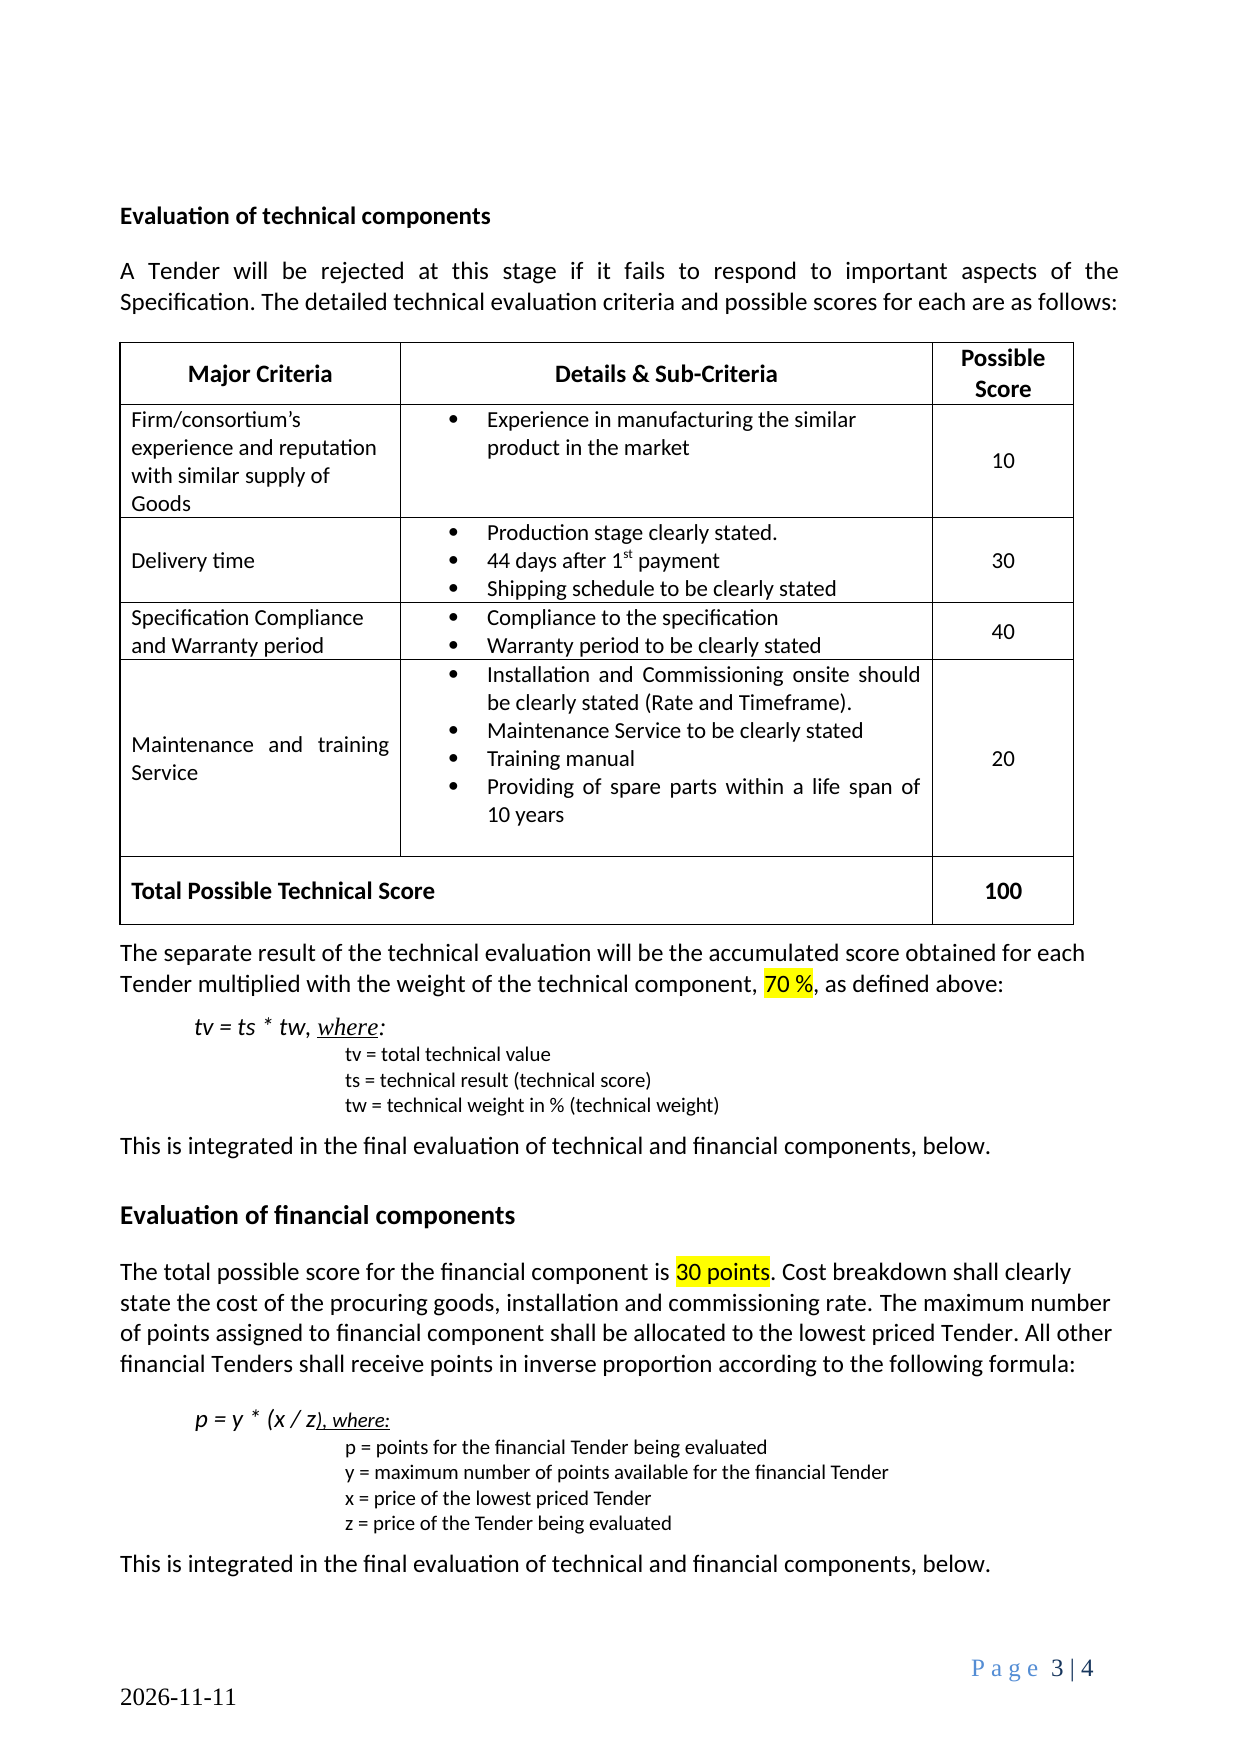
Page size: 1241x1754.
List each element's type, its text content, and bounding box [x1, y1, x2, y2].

table_cell 40 [933, 603, 1073, 659]
table_header Possible Score [933, 343, 1073, 404]
subtitle Evaluation of technical components [120, 200, 1120, 231]
table_cell Total Possible Technical Score [121, 857, 932, 924]
table_cell Delivery time [121, 518, 400, 602]
table_cell 100 [933, 857, 1073, 924]
list p = points for the financial Tender being evaluated [345, 1434, 1120, 1459]
table_cell Specification Compliance and Warranty period [121, 603, 400, 659]
text This is integrated in the final evaluation of technical and financial components, below. [120, 1548, 1120, 1578]
table_cell 10 [933, 405, 1073, 517]
list ts = technical result (technical score) [345, 1067, 1120, 1092]
text p = y * (x / z), where: [120, 1403, 1120, 1434]
list tw = technical weight in % (technical weight) [345, 1092, 1120, 1118]
list y = maximum number of points available for the financial Tender [345, 1459, 1120, 1485]
list z = price of the Tender being evaluated [345, 1510, 1120, 1536]
table_cell Installation and Commissioning onsite should be clearly stated (Rate and Timeframe). Maintenance Service to be clearly stated Training manual Providing of spare parts within a life span of 10 years [401, 660, 932, 856]
text The separate result of the technical evaluation will be the accumulated score obtained for each Tender multiplied with the weight of the technical component, 70 %, as defined above: [120, 937, 1120, 998]
text A Tender will be rejected at this stage if it fails to respond to important aspects of the Specification. The detailed technical evaluation criteria and possible scores for each are as follows: [120, 256, 1120, 317]
table_cell 20 [933, 660, 1073, 856]
table_header Major Criteria [121, 343, 400, 404]
table_cell Experience in manufacturing the similar product in the market [401, 405, 932, 517]
table_header Details & Sub-Criteria [401, 343, 932, 404]
table_cell Compliance to the specification Warranty period to be clearly stated [401, 603, 932, 659]
table_cell Maintenance and training Service [121, 660, 400, 856]
subtitle Evaluation of financial components [120, 1198, 1120, 1231]
list x = price of the lowest priced Tender [345, 1485, 1120, 1510]
text The total possible score for the financial component is 30 points. Cost breakdown shall clearly state the cost of the procuring goods, installation and commissioning rate. The maximum number of points assigned to financial component shall be allocated to the lowest priced Tender. All other financial Tenders shall receive points in inverse proportion according to the following formula: [120, 1256, 1120, 1378]
text tv = ts * tw, where: [194, 1011, 1120, 1041]
table_cell Firm/consortium’s experience and reputation with similar supply of Goods [121, 405, 400, 517]
table_cell Production stage clearly stated. 44 days after 1st payment Shipping schedule to be clearly stated [401, 518, 932, 602]
list tv = total technical value [345, 1041, 1120, 1067]
table_cell 30 [933, 518, 1073, 602]
text This is integrated in the final evaluation of technical and financial components, below. [120, 1130, 1120, 1161]
